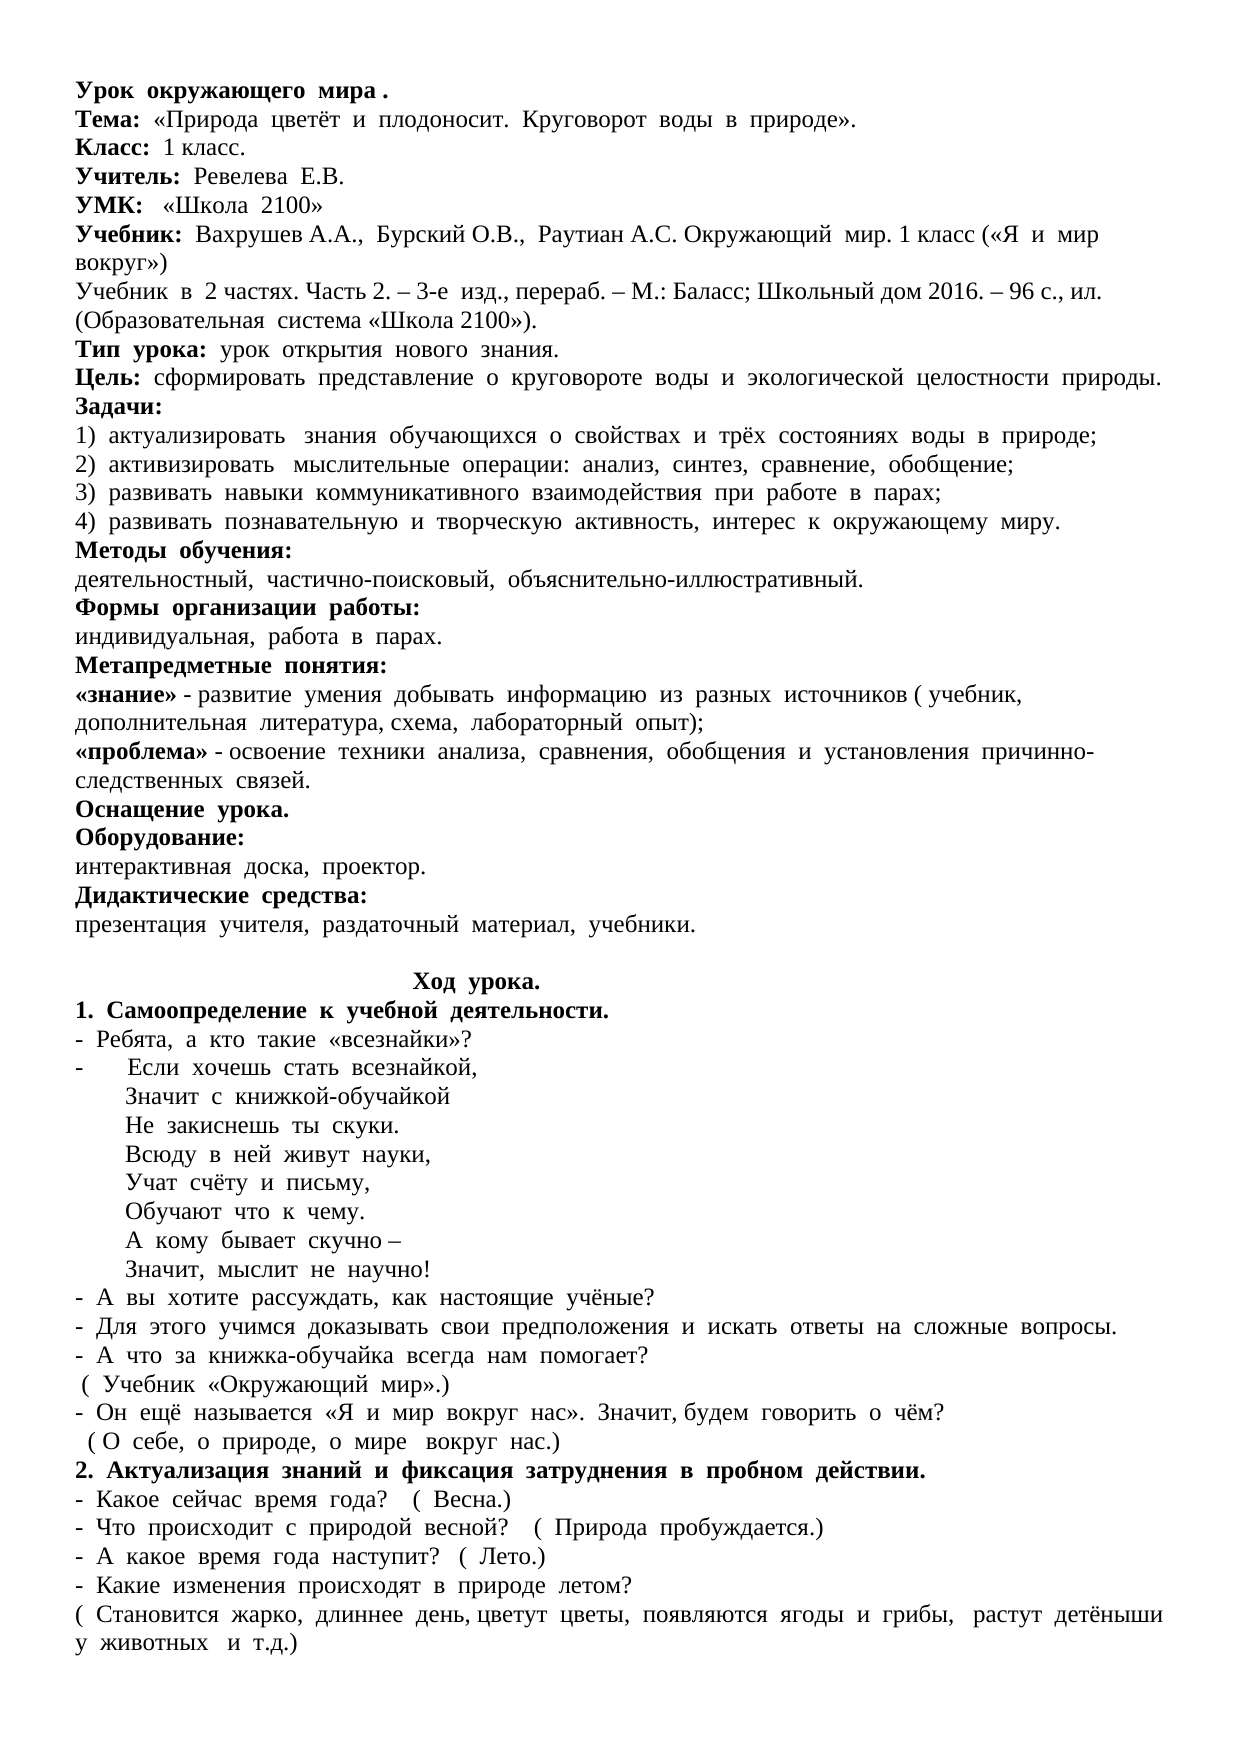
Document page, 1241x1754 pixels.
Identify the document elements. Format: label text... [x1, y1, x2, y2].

text «знание» - развитие умения добывать информацию из разных источников ( учебник, дополнительная литература, схема, лабораторный опыт); [75, 679, 1165, 736]
text - Какие изменения происходят в природе летом? [75, 1570, 1165, 1599]
text - А вы хотите рассуждать, как настоящие учёные? [75, 1282, 1165, 1311]
text Оснащение урока. [75, 794, 1165, 822]
text ( Становится жарко, длиннее день, цветут цветы, появляются ягоды и грибы, растут детёныши у животных и т.д.) [75, 1599, 1165, 1656]
text Не закиснешь ты скуки. [75, 1110, 1165, 1139]
text Методы обучения: [75, 535, 1165, 564]
text Класс: 1 класс. [75, 132, 1165, 161]
text Учебник: Вахрушев А.А., Бурский О.В., Раутиан А.С. Окружающий мир. 1 класс («Я и мир вокруг») [75, 219, 1165, 276]
text «проблема» - освоение техники анализа, сравнения, обобщения и установления причинно-следственных связей. [75, 736, 1165, 794]
text 2. Актуализация знаний и фиксация затруднения в пробном действии. [75, 1455, 1165, 1484]
text 4) развивать познавательную и творческую активность, интерес к окружающему миру. [75, 506, 1165, 535]
text 2) активизировать мыслительные операции: анализ, синтез, сравнение, обобщение; [75, 449, 1165, 477]
text индивидуальная, работа в парах. [75, 621, 1165, 650]
text Учебник в 2 частях. Часть 2. – 3-е изд., перераб. – М.: Баласс; Школьный дом 2016. – 96 с., ил. [75, 276, 1165, 305]
text презентация учителя, раздаточный материал, учебники. [75, 909, 1165, 937]
text Тема: «Природа цветёт и плодоносит. Круговорот воды в природе». [75, 104, 1165, 132]
text - А какое время года наступит? ( Лето.) [75, 1541, 1165, 1570]
text интерактивная доска, проектор. [75, 851, 1165, 880]
text Дидактические средства: [75, 880, 1165, 909]
text - Он ещё называется «Я и мир вокруг нас». Значит, будем говорить о чём? [75, 1397, 1165, 1426]
text Обучают что к чему. [75, 1196, 1165, 1225]
text Задачи: [75, 391, 1165, 420]
text Значит, мыслит не научно! [75, 1254, 1165, 1282]
text Оборудование: [75, 822, 1165, 851]
text Урок окружающего мира . [75, 75, 1165, 104]
text - Какое сейчас время года? ( Весна.) [75, 1484, 1165, 1512]
text Учат счёту и письму, [75, 1167, 1165, 1196]
text Тип урока: урок открытия нового знания. [75, 334, 1165, 362]
text Цель: сформировать представление о круговороте воды и экологической целостности природы. [75, 362, 1165, 391]
text 1. Самоопределение к учебной деятельности. [75, 995, 1165, 1024]
text ( О себе, о природе, о мире вокруг нас.) [75, 1426, 1165, 1455]
text Всюду в ней живут науки, [75, 1139, 1165, 1167]
text - Что происходит с природой весной? ( Природа пробуждается.) [75, 1512, 1165, 1541]
text - Если хочешь стать всезнайкой, [75, 1052, 1165, 1081]
text А кому бывает скучно – [75, 1225, 1165, 1254]
text Значит с книжкой-обучайкой [75, 1081, 1165, 1110]
text 3) развивать навыки коммуникативного взаимодействия при работе в парах; [75, 477, 1165, 506]
text - А что за книжка-обучайка всегда нам помогает? [75, 1340, 1165, 1369]
text Учитель: Ревелева Е.В. [75, 161, 1165, 190]
text Ход урока. [75, 966, 1165, 995]
text - Ребята, а кто такие «всезнайки»? [75, 1024, 1165, 1052]
text (Образовательная система «Школа 2100»). [75, 305, 1165, 334]
text ( Учебник «Окружающий мир».) [75, 1369, 1165, 1397]
text УМК: «Школа 2100» [75, 190, 1165, 219]
text 1) актуализировать знания обучающихся о свойствах и трёх состояниях воды в природе; [75, 420, 1165, 449]
text Метапредметные понятия: [75, 650, 1165, 679]
text - Для этого учимся доказывать свои предположения и искать ответы на сложные вопросы. [75, 1311, 1165, 1340]
text деятельностный, частично-поисковый, объяснительно-иллюстративный. [75, 564, 1165, 592]
text Формы организации работы: [75, 592, 1165, 621]
